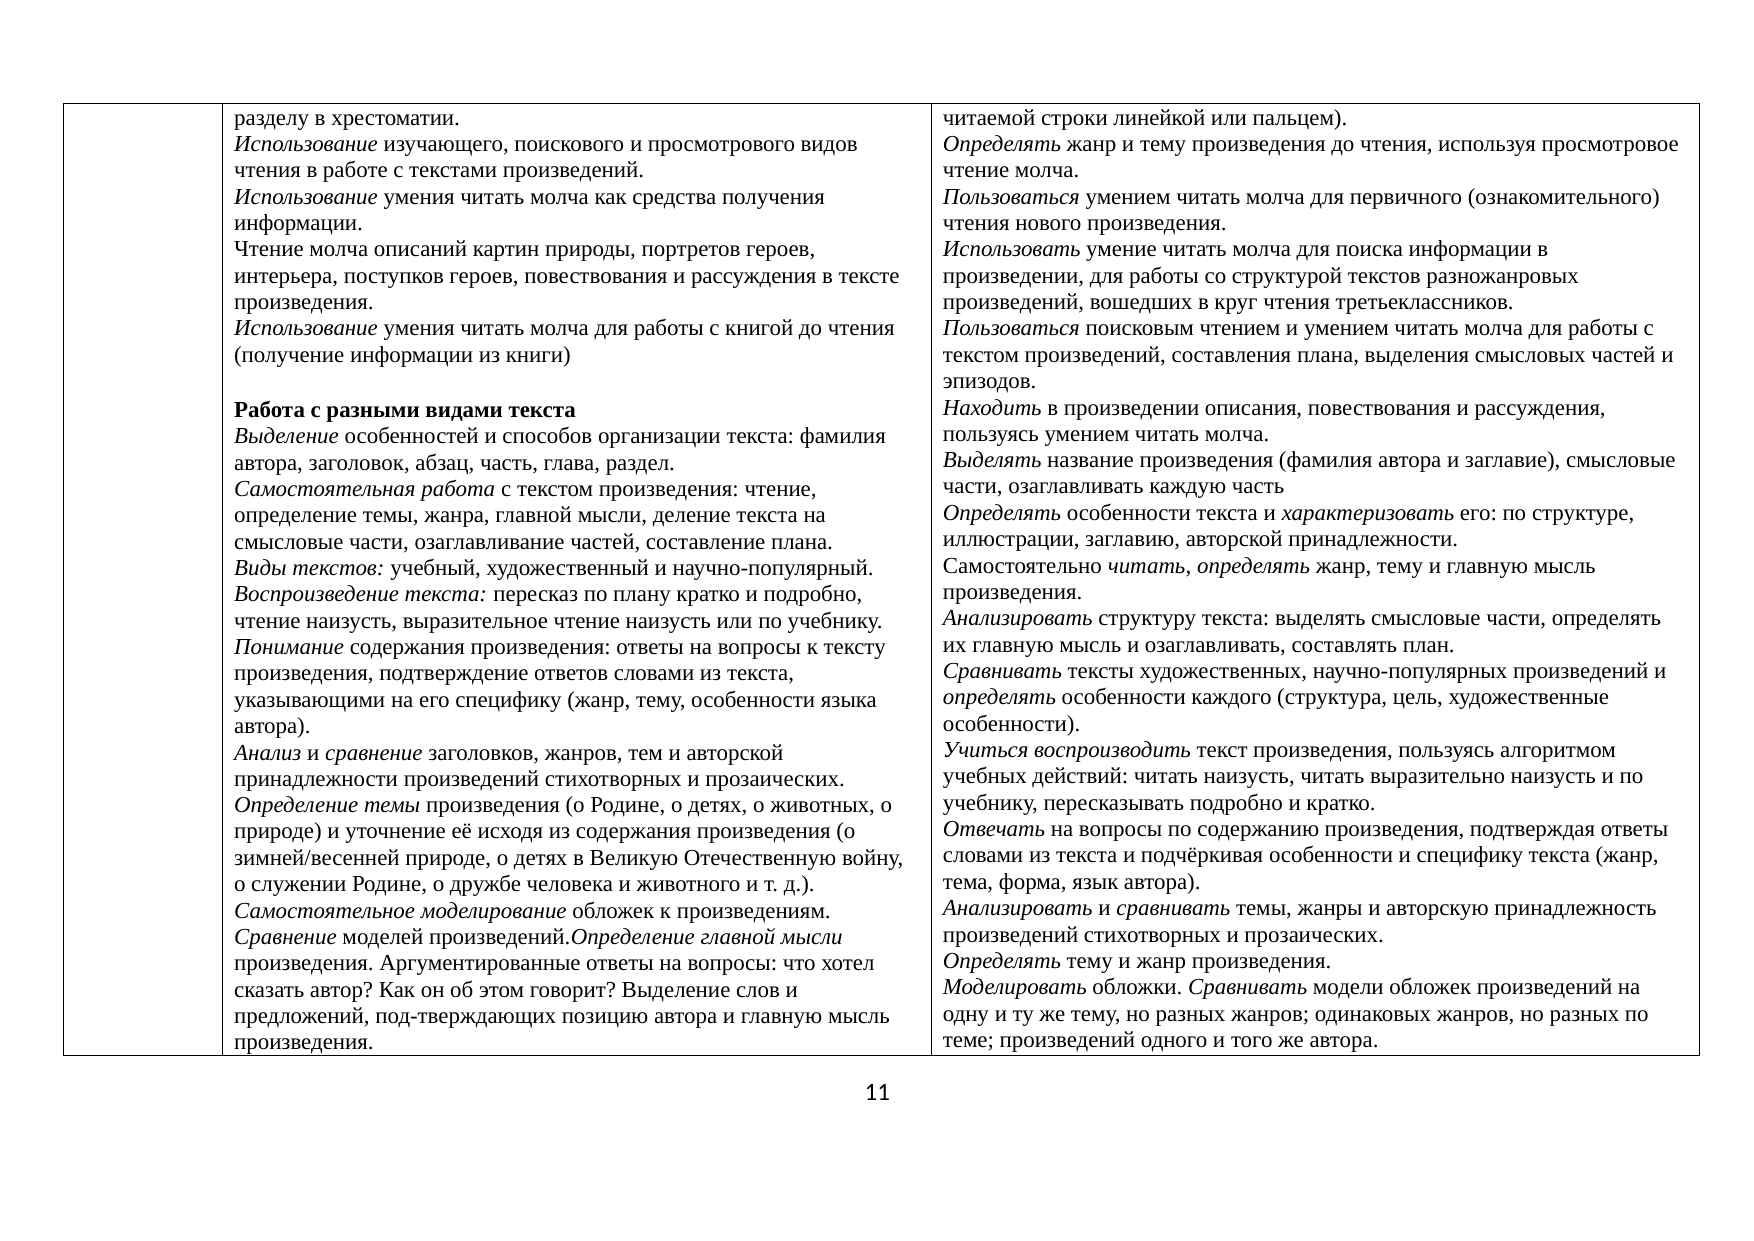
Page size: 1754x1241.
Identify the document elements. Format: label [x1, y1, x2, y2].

table_cell [932, 104, 1699, 1055]
table_cell [223, 104, 931, 1055]
table_cell [64, 104, 222, 1055]
